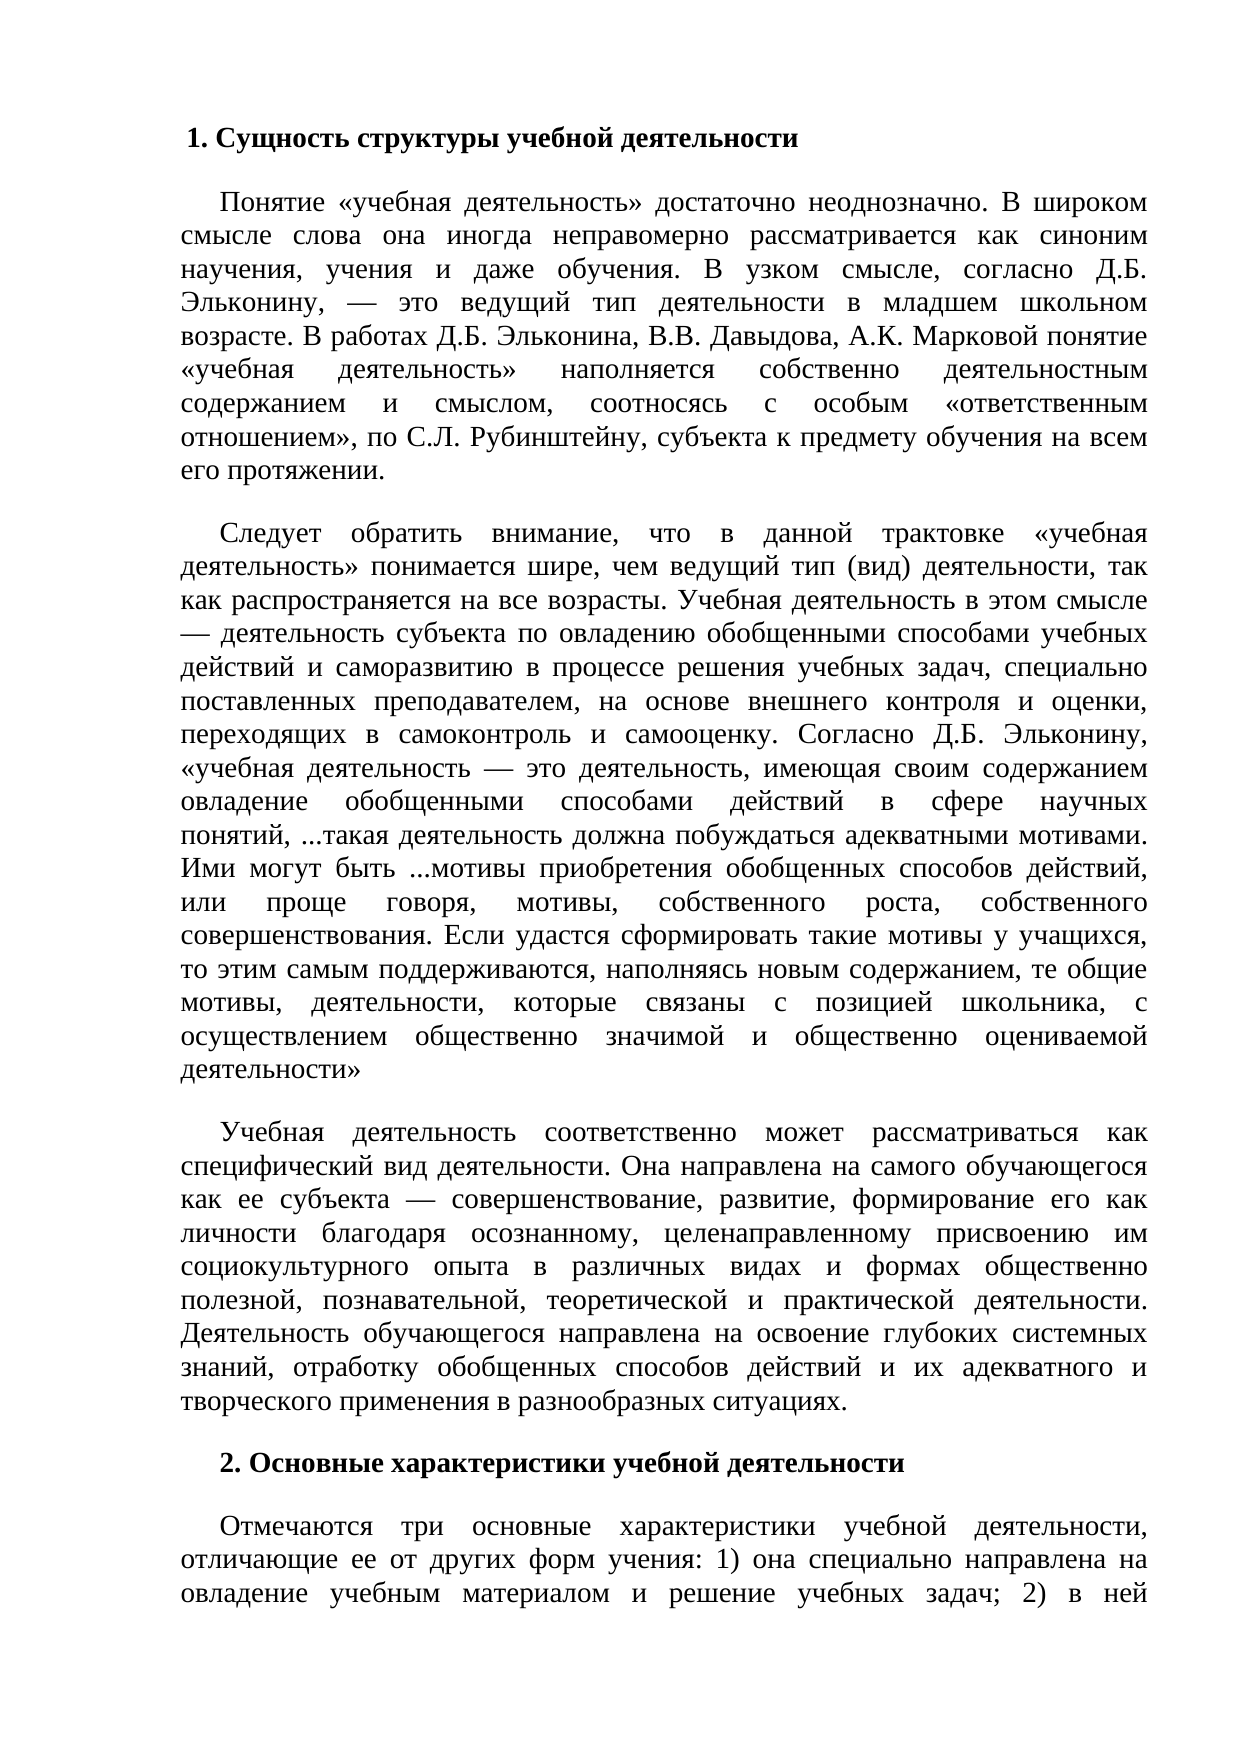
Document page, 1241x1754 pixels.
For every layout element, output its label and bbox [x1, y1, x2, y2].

table_header [177, 118, 1152, 1612]
